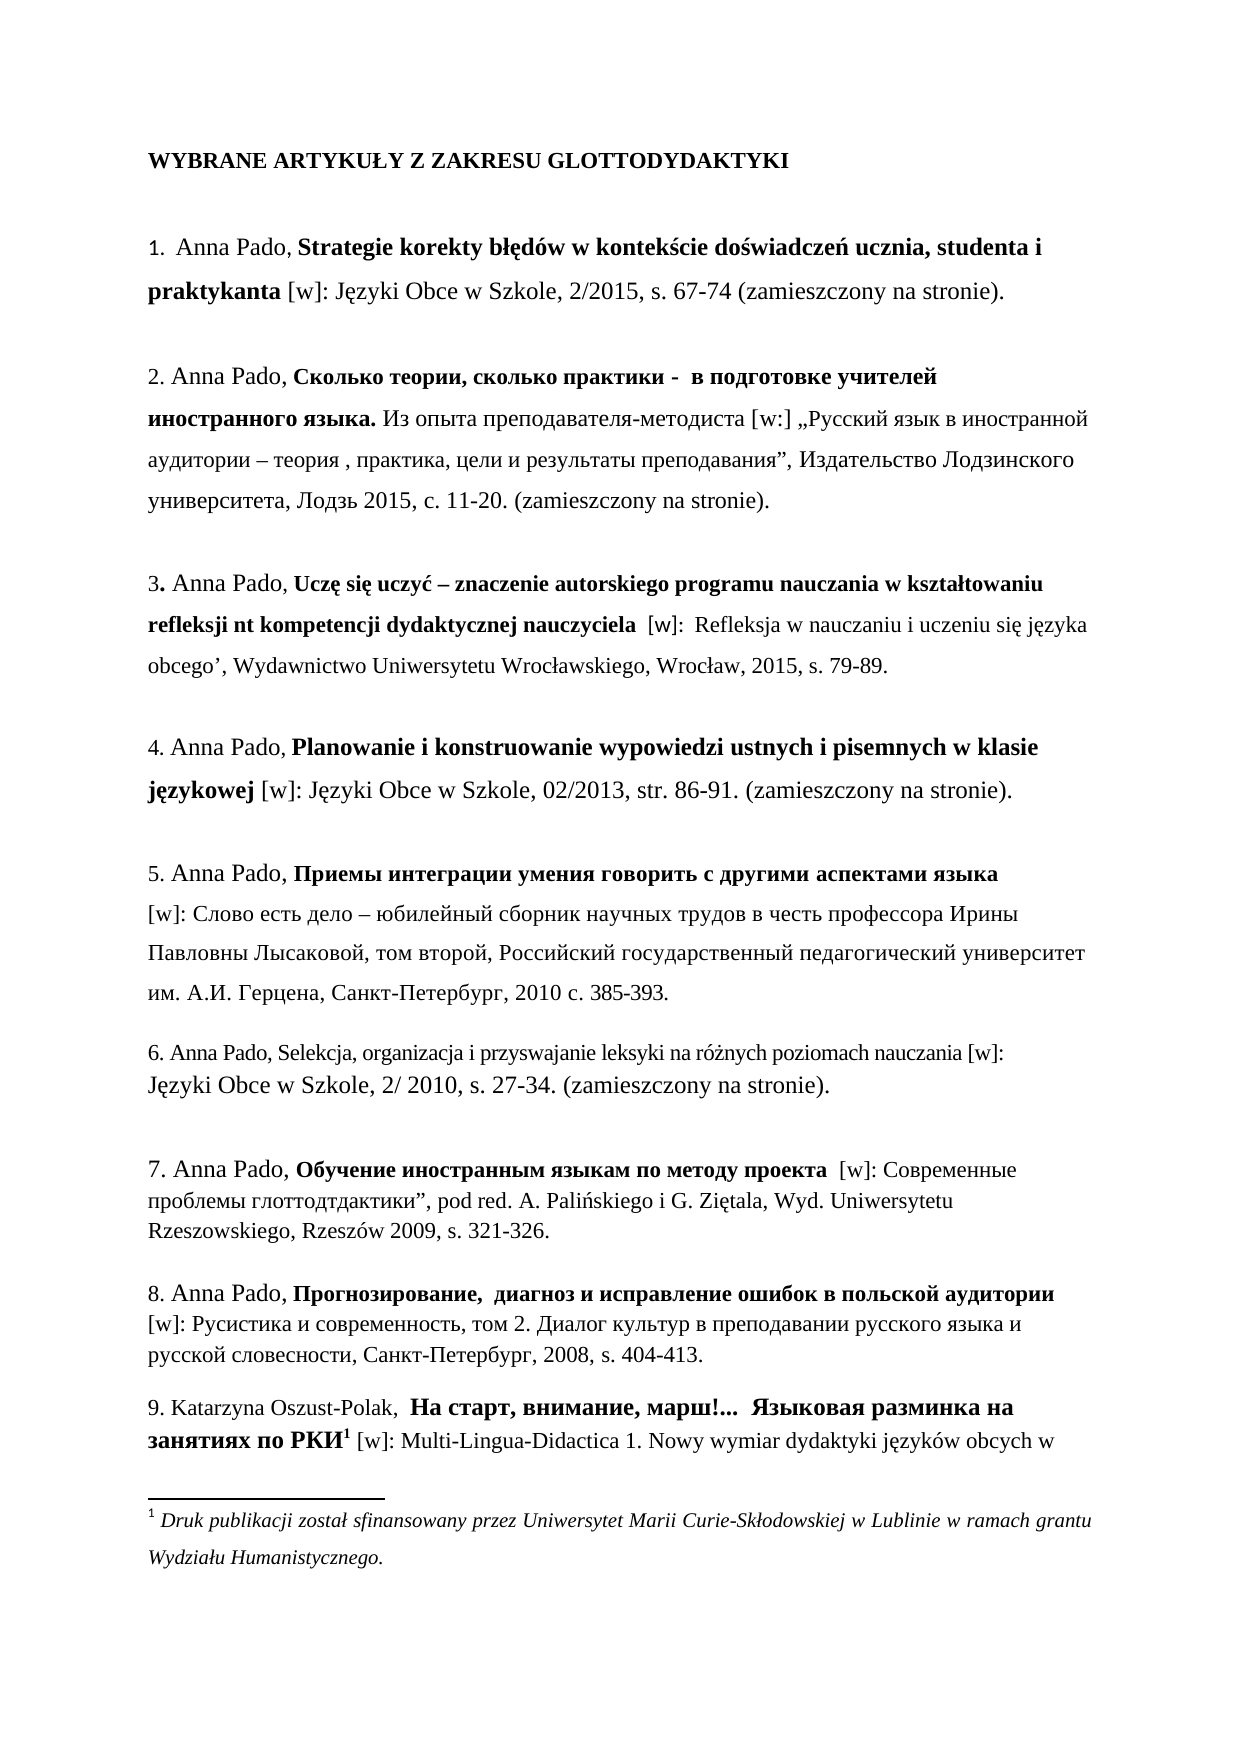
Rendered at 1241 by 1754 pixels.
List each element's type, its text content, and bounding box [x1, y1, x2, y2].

text WYBRANE ARTYKUŁY Z ZAKRESU GLOTTODYDAKTYKI 1. Anna Pado, Strategie korekty błędów w kontekście doświadczeń ucznia, studenta i praktykanta [w]: Języki Obce w Szkole, 2/2015, s. 67-74 (zamieszczony na stronie). 2. Anna Pado, Сколько теории, сколько практики - в подготовке учителей иностранного языка. Из опыта преподавателя-методиста [w:] „Русский язык в иностранной аудитории – теория , практика, цели и результаты преподавания”, Издательство Лодзинского университета, Лодзь 2015, c. 11-20. (zamieszczony na stronie). 3. Anna Pado, Uczę się uczyć – znaczenie autorskiego programu nauczania w kształtowaniu refleksji nt kompetencji dydaktycznej nauczyciela [w]: Refleksja w nauczaniu i uczeniu się języka obcego’, Wydawnictwo Uniwersytetu Wrocławskiego, Wrocław, 2015, s. 79-89. 4. Anna Pado, Planowanie i konstruowanie wypowiedzi ustnych i pisemnych w klasie językowej [w]: Języki Obce w Szkole, 02/2013, str. 86-91. (zamieszczony na stronie). 5. Anna Pado, Приемы интеграции умения говорить с другими аспектами языка [w]: Слово есть дело – юбилейный сборник научных трудов в честь профессора Ирины Павловны Лысаковой, том второй, Российский государственный педагогический университет им. А.И. Герцена, Санкт-Петербург, 2010 с. 385-393. [148, 148, 1093, 1005]
text 6. Anna Pado, Selekcja, organizacja i przyswajanie leksyki na różnych poziomach nauczania [w]: Języki Obce w Szkole, 2/ 2010, s. 27-34. (zamieszczony na stronie). [148, 1039, 1093, 1098]
text 7. Anna Pado, Обучение иностранным языкам по методу проекта [w]: Современные проблемы глоттодтдактики”, pod red. A. Palińskiego i G. Ziętala, Wyd. Uniwersytetu Rzeszowskiego, Rzeszów 2009, s. 321-326. 8. Anna Pado, Прогнозирование, диагноз и исправление ошибок в польской аудитории [w]: Русистика и современность, том 2. Диалог культур в преподавании русского языка и русской словесности, Санкт-Петербург, 2008, s. 404-413. [148, 1123, 1093, 1367]
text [148, 1392, 1093, 1453]
